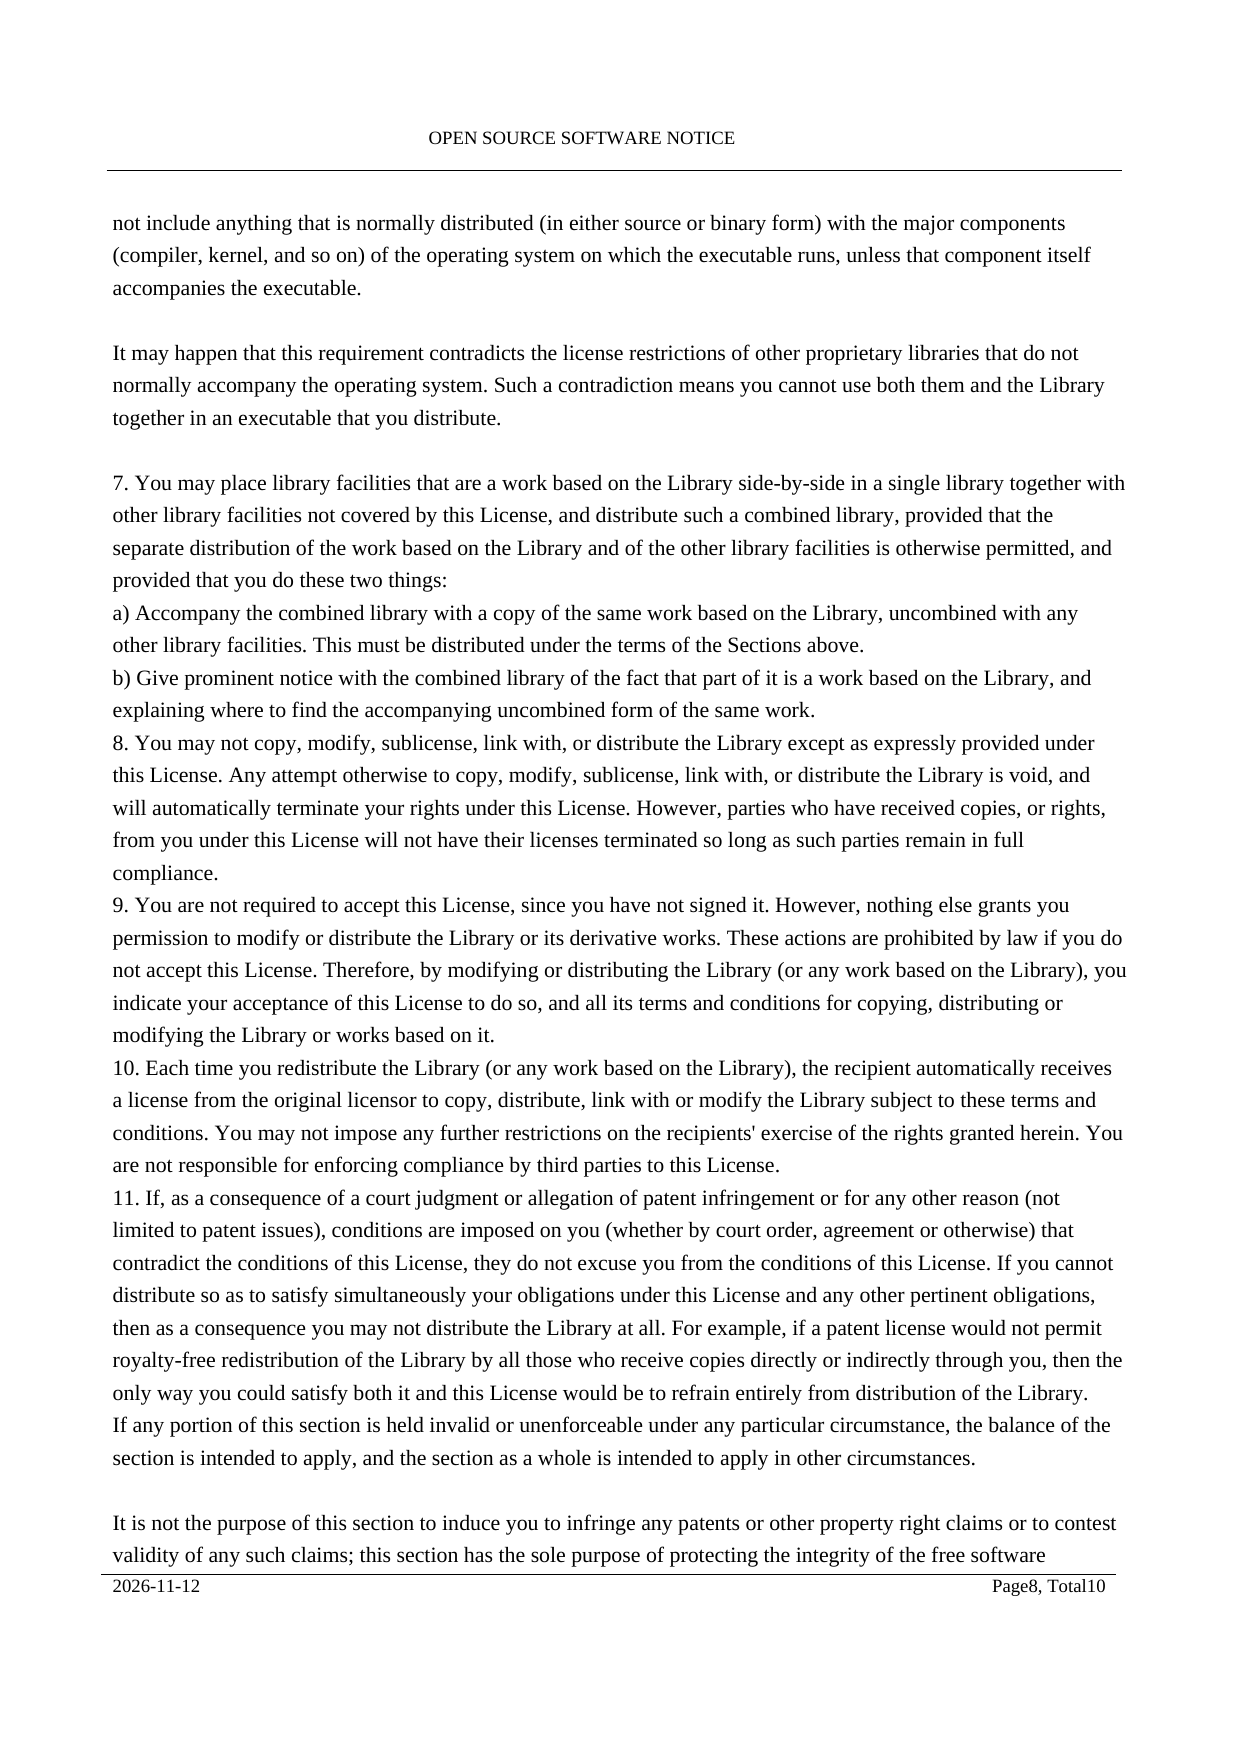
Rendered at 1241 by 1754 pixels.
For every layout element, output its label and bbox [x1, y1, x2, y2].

text [112, 206, 1128, 1571]
